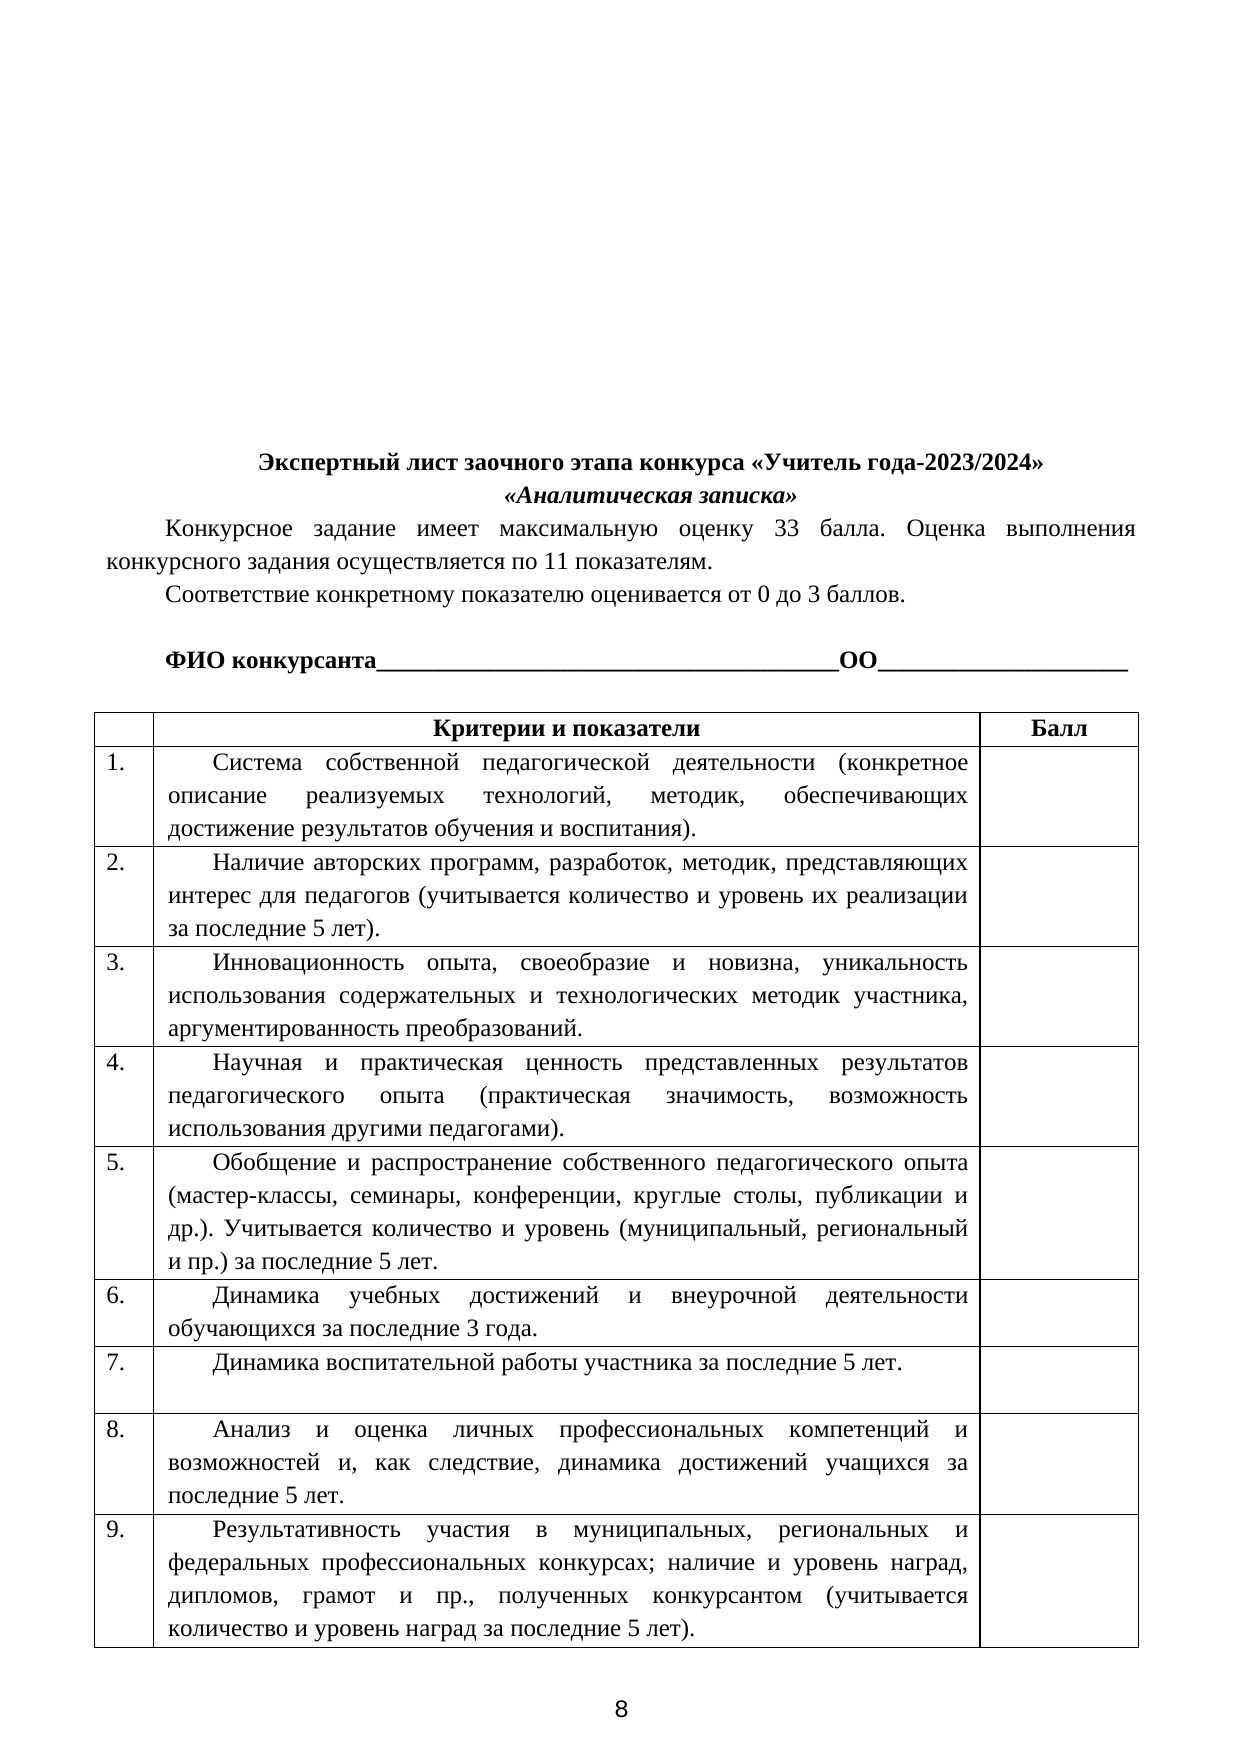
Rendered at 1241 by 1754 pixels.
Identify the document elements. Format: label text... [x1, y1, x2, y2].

table_cell [95, 747, 153, 846]
table_cell Анализ и оценка личных профессиональных компетенций и возможностей и, как следствие, динамика достижений учащихся за последние 5 лет. [154, 1414, 979, 1513]
table_cell [981, 1047, 1138, 1146]
table_cell [95, 1047, 153, 1146]
table_cell [981, 1280, 1138, 1346]
table_cell Динамика учебных достижений и внеурочной деятельности обучающихся за последние 3 года. [154, 1280, 979, 1346]
table_cell [981, 1347, 1138, 1413]
table_cell [981, 847, 1138, 946]
table_cell [95, 1280, 153, 1346]
table_cell [95, 847, 153, 946]
table_header [95, 713, 153, 746]
table_cell [95, 1414, 153, 1513]
table_cell [95, 1515, 153, 1647]
table_cell Система собственной педагогической деятельности (конкретное описание реализуемых технологий, методик, обеспечивающих достижение результатов обучения и воспитания). [154, 747, 979, 846]
table_cell [981, 1515, 1138, 1647]
table_cell [981, 1414, 1138, 1513]
table_cell [981, 1147, 1138, 1279]
table_header Балл [981, 713, 1138, 746]
table_cell [981, 747, 1138, 846]
text Соответствие конкретному показателю оценивается от 0 до 3 баллов. [106, 579, 1137, 608]
table_cell Научная и практическая ценность представленных результатов педагогического опыта (практическая значимость, возможность использования другими педагогами). [154, 1047, 979, 1146]
table_header Критерии и показатели [154, 713, 979, 746]
table_cell Наличие авторских программ, разработок, методик, представляющих интерес для педагогов (учитывается количество и уровень их реализации за последние 5 лет). [154, 847, 979, 946]
table_cell [95, 947, 153, 1046]
table_cell Результативность участия в муниципальных, региональных и федеральных профессиональных конкурсах; наличие и уровень наград, дипломов, грамот и пр., полученных конкурсантом (учитывается количество и уровень наград за последние 5 лет). [154, 1515, 979, 1647]
text «Аналитическая записка» [106, 480, 1137, 509]
text Конкурсное задание имеет максимальную оценку 33 балла. Оценка выполнения конкурсного задания осуществляется по 11 показателям. [106, 513, 1137, 575]
table_cell Обобщение и распространение собственного педагогического опыта (мастер-классы, семинары, конференции, круглые столы, публикации и др.). Учитывается количество и уровень (муниципальный, региональный и пр.) за последние 5 лет. [154, 1147, 979, 1279]
table_cell [981, 947, 1138, 1046]
table_cell [95, 1347, 153, 1413]
text Экспертный лист заочного этапа конкурса «Учитель года-2023/2024» [106, 447, 1137, 476]
table_cell Динамика воспитательной работы участника за последние 5 лет. [154, 1347, 979, 1413]
table_cell [95, 1147, 153, 1279]
text ФИО конкурсанта_____________________________________ОО____________________ [106, 646, 1137, 674]
table_cell Инновационность опыта, своеобразие и новизна, уникальность использования содержательных и технологических методик участника, аргументированность преобразований. [154, 947, 979, 1046]
